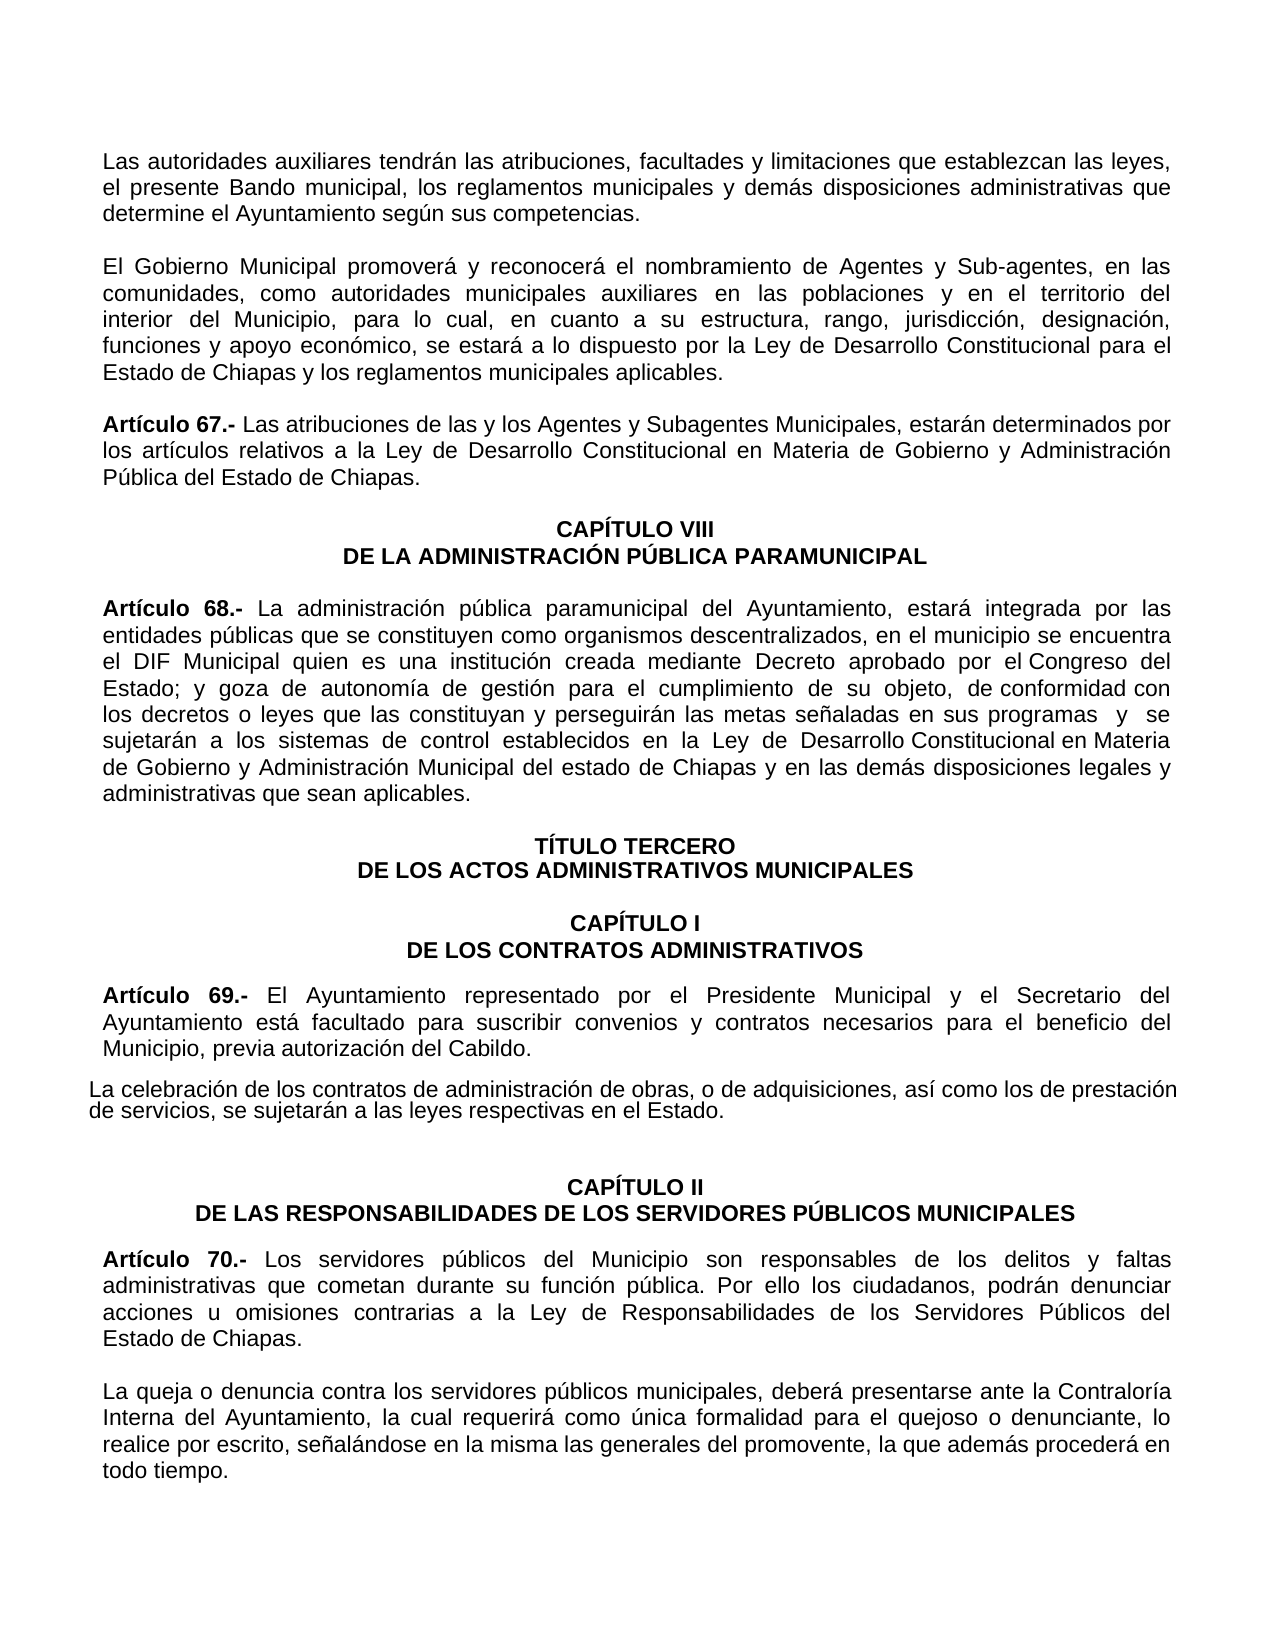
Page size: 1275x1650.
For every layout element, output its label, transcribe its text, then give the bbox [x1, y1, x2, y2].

text La celebración de los contratos de administración de obras, o de adquisiciones, así como los de prestación de servicios, se sujetarán a las leyes respectivas en el Estado. [89, 1081, 1186, 1123]
text Artículo 67.- Las atribuciones de las y los Agentes y Subagentes Municipales, estarán determinados por los artículos relativos a la Ley de Desarrollo Constitucional en Materia de Gobierno y Administración Pública del Estado de Chiapas. [102, 411, 1171, 490]
text Artículo 70.- Los servidores públicos del Municipio son responsables de los delitos y faltas administrativas que cometan durante su función pública. Por ello los ciudadanos, podrán denunciar acciones u omisiones contrarias a la Ley de Responsabilidades de los Servidores Públicos del Estado de Chiapas. [102, 1246, 1171, 1351]
text CAPÍTULO I [551, 910, 719, 937]
text DE LAS RESPONSABILIDADES DE LOS SERVIDORES PÚBLICOS MUNICIPALES [176, 1200, 1094, 1227]
text La queja o denuncia contra los servidores públicos municipales, deberá presentarse ante la Contraloría Interna del Ayuntamiento, la cual requerirá como única formalidad para el quejoso o denunciante, lo realice por escrito, señalándose en la misma las generales del promovente, la que además procederá en todo tiempo. [102, 1378, 1171, 1483]
text CAPÍTULO VIII [537, 516, 733, 543]
text Las autoridades auxiliares tendrán las atribuciones, facultades y limitaciones que establezcan las leyes, el presente Bando municipal, los reglamentos municipales y demás disposiciones administrativas que determine el Ayuntamiento según sus competencias. [102, 148, 1171, 227]
text Artículo 69.- El Ayuntamiento representado por el Presidente Municipal y el Secretario del Ayuntamiento está facultado para suscribir convenios y contratos necesarios para el beneficio del Municipio, previa autorización del Cabildo. [102, 982, 1171, 1061]
text CAPÍTULO II [547, 1174, 722, 1200]
text DE LA ADMINISTRACIÓN PÚBLICA PARAMUNICIPAL [324, 543, 946, 569]
text Artículo 68.- La administración pública paramunicipal del Ayuntamiento, estará integrada por las entidades públicas que se constituyen como organismos descentralizados, en el municipio se encuentra el DIF Municipal quien es una institución creada mediante Decreto aprobado por el Congreso del Estado; y goza de autonomía de gestión para el cumplimiento de su objeto, de conformidad con los decretos o leyes que las constituyan y perseguirán las metas señaladas en sus programas y se sujetarán a los sistemas de control establecidos en la Ley de Desarrollo Constitucional en Materia de Gobierno y Administración Municipal del estado de Chiapas y en las demás disposiciones legales y administrativas que sean aplicables. [102, 595, 1171, 806]
text DE LOS CONTRATOS ADMINISTRATIVOS [387, 937, 882, 963]
text El Gobierno Municipal promoverá y reconocerá el nombramiento de Agentes y Sub-agentes, en las comunidades, como autoridades municipales auxiliares en las poblaciones y en el territorio del interior del Municipio, para lo cual, en cuanto a su estructura, rango, jurisdicción, designación, funciones y apoyo económico, se estará a lo dispuesto por la Ley de Desarrollo Constitucional para el Estado de Chiapas y los reglamentos municipales aplicables. [102, 253, 1171, 385]
text TÍTULO TERCERO [515, 833, 755, 859]
text DE LOS ACTOS ADMINISTRATIVOS MUNICIPALES [338, 859, 932, 884]
